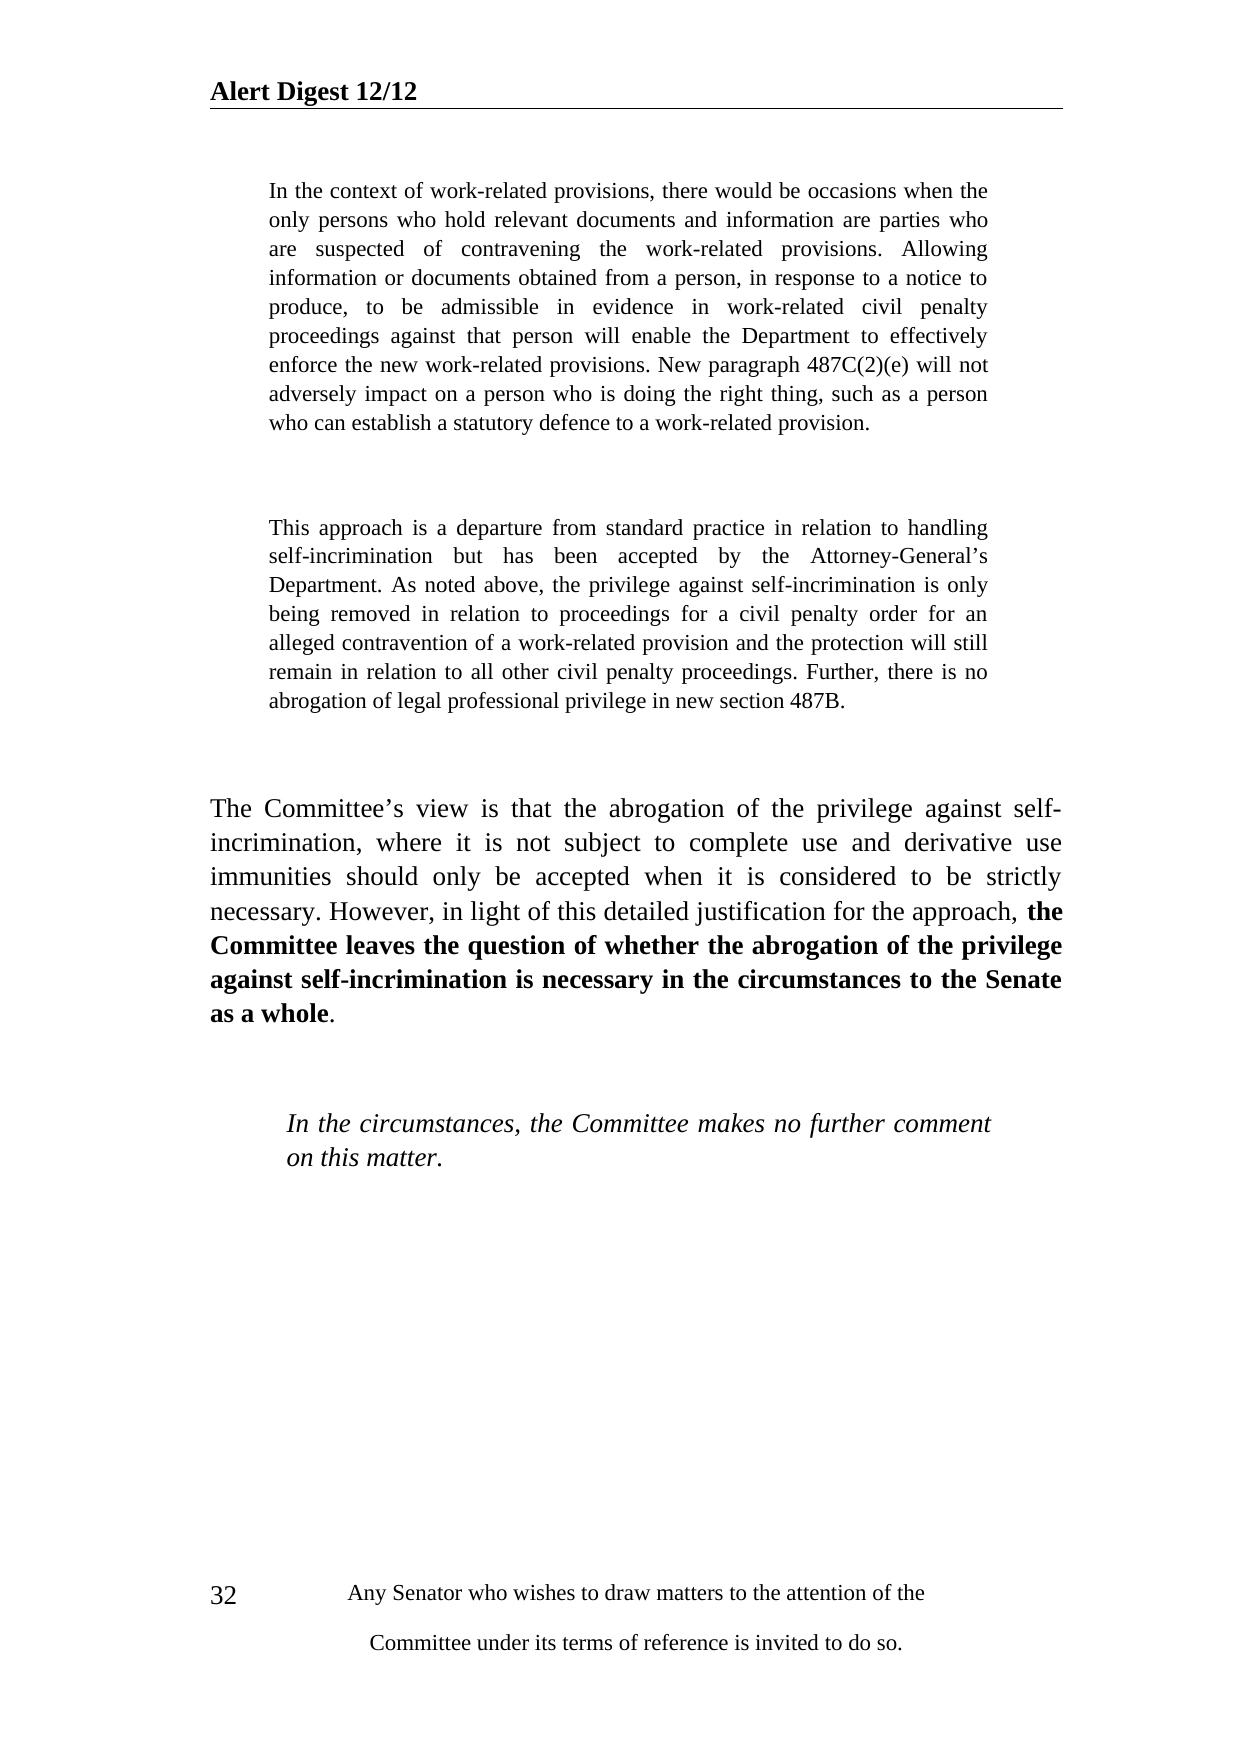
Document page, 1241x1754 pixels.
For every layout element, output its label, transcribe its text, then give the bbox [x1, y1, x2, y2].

text In the context of work-related provisions, there would be occasions when the only persons who hold relevant documents and information are parties who are suspected of contravening the work-related provisions. Allowing information or documents obtained from a person, in response to a notice to produce, to be admissible in evidence in work-related civil penalty proceedings against that person will enable the Department to effectively enforce the new work-related provisions. New paragraph 487C(2)(e) will not adversely impact on a person who is doing the right thing, such as a person who can establish a statutory defence to a work-related provision. [269, 177, 989, 435]
text In the circumstances, the Committee makes no further comment on this matter. [286, 1107, 992, 1172]
text This approach is a departure from standard practice in relation to handling self-incrimination but has been accepted by the Attorney-General’s Department. As noted above, the privilege against self-incrimination is only being removed in relation to proceedings for a civil penalty order for an alleged contravention of a work-related provision and the protection will still remain in relation to all other civil penalty proceedings. Further, there is no abrogation of legal professional privilege in new section 487B. [269, 514, 989, 714]
text The Committee’s view is that the abrogation of the privilege against self-incrimination, where it is not subject to complete use and derivative use immunities should only be accepted when it is considered to be strictly necessary. However, in light of this detailed justification for the approach, the Committee leaves the question of whether the abrogation of the privilege against self-incrimination is necessary in the circumstances to the Senate as a whole. [210, 792, 1063, 1028]
